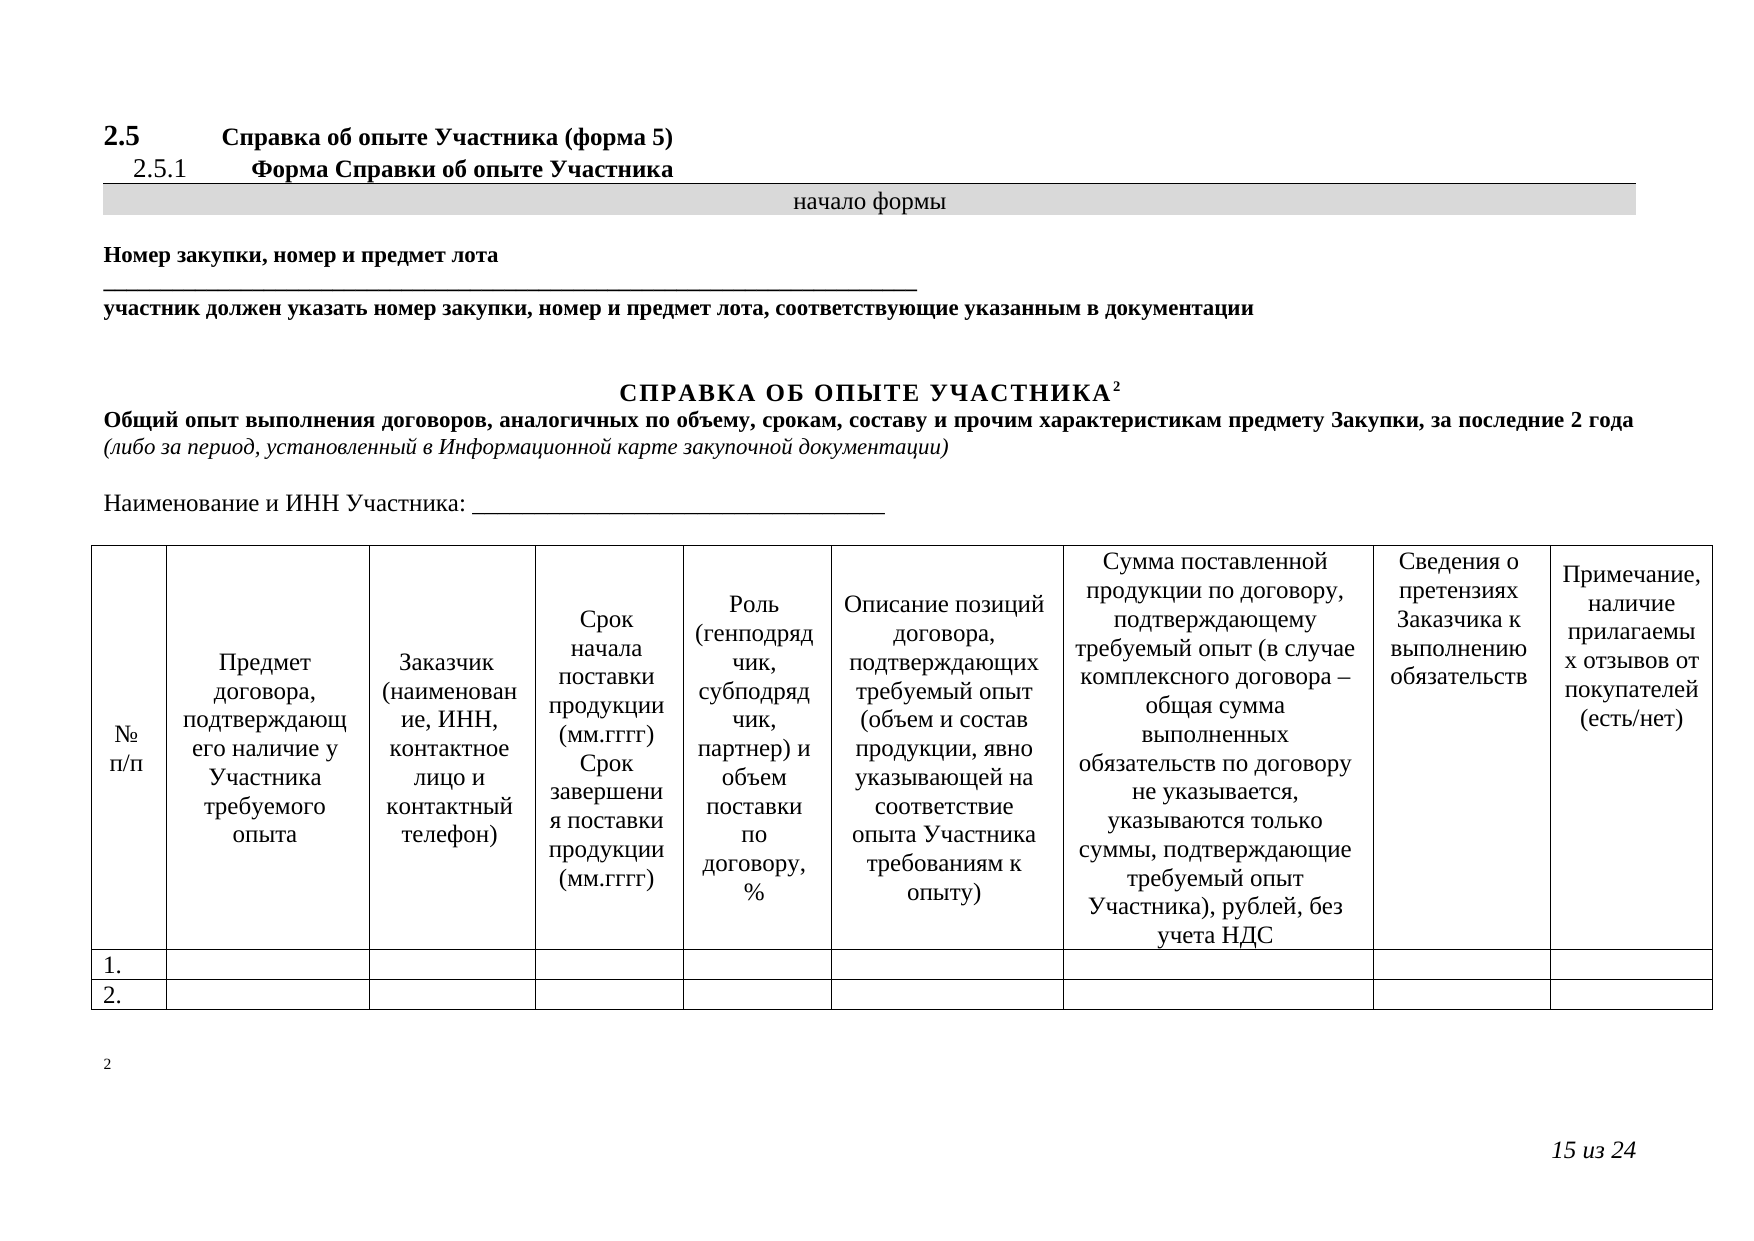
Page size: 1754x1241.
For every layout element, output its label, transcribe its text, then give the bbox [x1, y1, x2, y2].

subtitle Справка об опыте Участника (форма 5) [103, 118, 1639, 152]
table_cell [1064, 980, 1373, 1008]
table_cell [370, 980, 535, 1008]
text _______________________________________________________________________ [103, 267, 1636, 294]
text Номер закупки, номер и предмет лота [103, 241, 1636, 267]
table_header Сведения о претензиях Заказчика к выполнению обязательств [1374, 546, 1550, 949]
table_cell [92, 980, 166, 1008]
table_header Сумма поставленной продукции по договору, подтверждающему требуемый опыт (в случае комплексного договора – общая сумма выполненных обязательств по договору не указывается, указываются только суммы, подтверждающие требуемый опыт Участника), рублей, без учета НДС [1064, 546, 1373, 949]
table_header Роль (генподрядчик, субподрядчик, партнер) и объем поставки по договору, % [684, 546, 831, 949]
table_cell [1374, 950, 1550, 979]
text Справка об опыте Участника [103, 378, 1636, 406]
table_cell [684, 980, 831, 1008]
table_cell [832, 950, 1063, 979]
text участник должен указать номер закупки, номер и предмет лота, соответствующие указанным в документации [103, 294, 1636, 320]
table_cell [167, 950, 369, 979]
table_cell [1551, 980, 1712, 1008]
table_cell [92, 950, 166, 979]
table_cell [832, 980, 1063, 1008]
table_header Примечание, наличие прилагаемых отзывов от покупателей (есть/нет) [1551, 546, 1712, 949]
table_header Описание позиций договора, подтверждающих требуемый опыт (объем и состав продукции, явно указывающей на соответствие опыта Участника требованиям к опыту) [832, 546, 1063, 949]
table_cell [1064, 950, 1373, 979]
table_cell [167, 980, 369, 1008]
table_header Заказчик (наименование, ИНН, контактное лицо и контактный телефон) [370, 546, 535, 949]
table_header Срок начала поставки продукции (мм.гггг) Срок завершения поставки продукции (мм.гггг) [536, 546, 683, 949]
table_cell [536, 950, 683, 979]
table_cell [536, 980, 683, 1008]
table_cell [684, 950, 831, 979]
table_header № п/п [92, 546, 166, 949]
text начало формы [103, 184, 1636, 215]
table_cell [370, 950, 535, 979]
table_cell [1551, 950, 1712, 979]
table_cell [1374, 980, 1550, 1008]
text Общий опыт выполнения договоров, аналогичных по объему, срокам, составу и прочим характеристикам предмету Закупки, за последние 2 года (либо за период, установленный в Информационной карте закупочной документации) [103, 406, 1636, 459]
text Наименование и ИНН Участника: _________________________________ [103, 488, 1636, 517]
text Форма Справки об опыте Участника [133, 152, 1636, 183]
table_header Предмет договора, подтверждающего наличие у Участника требуемого опыта [167, 546, 369, 949]
